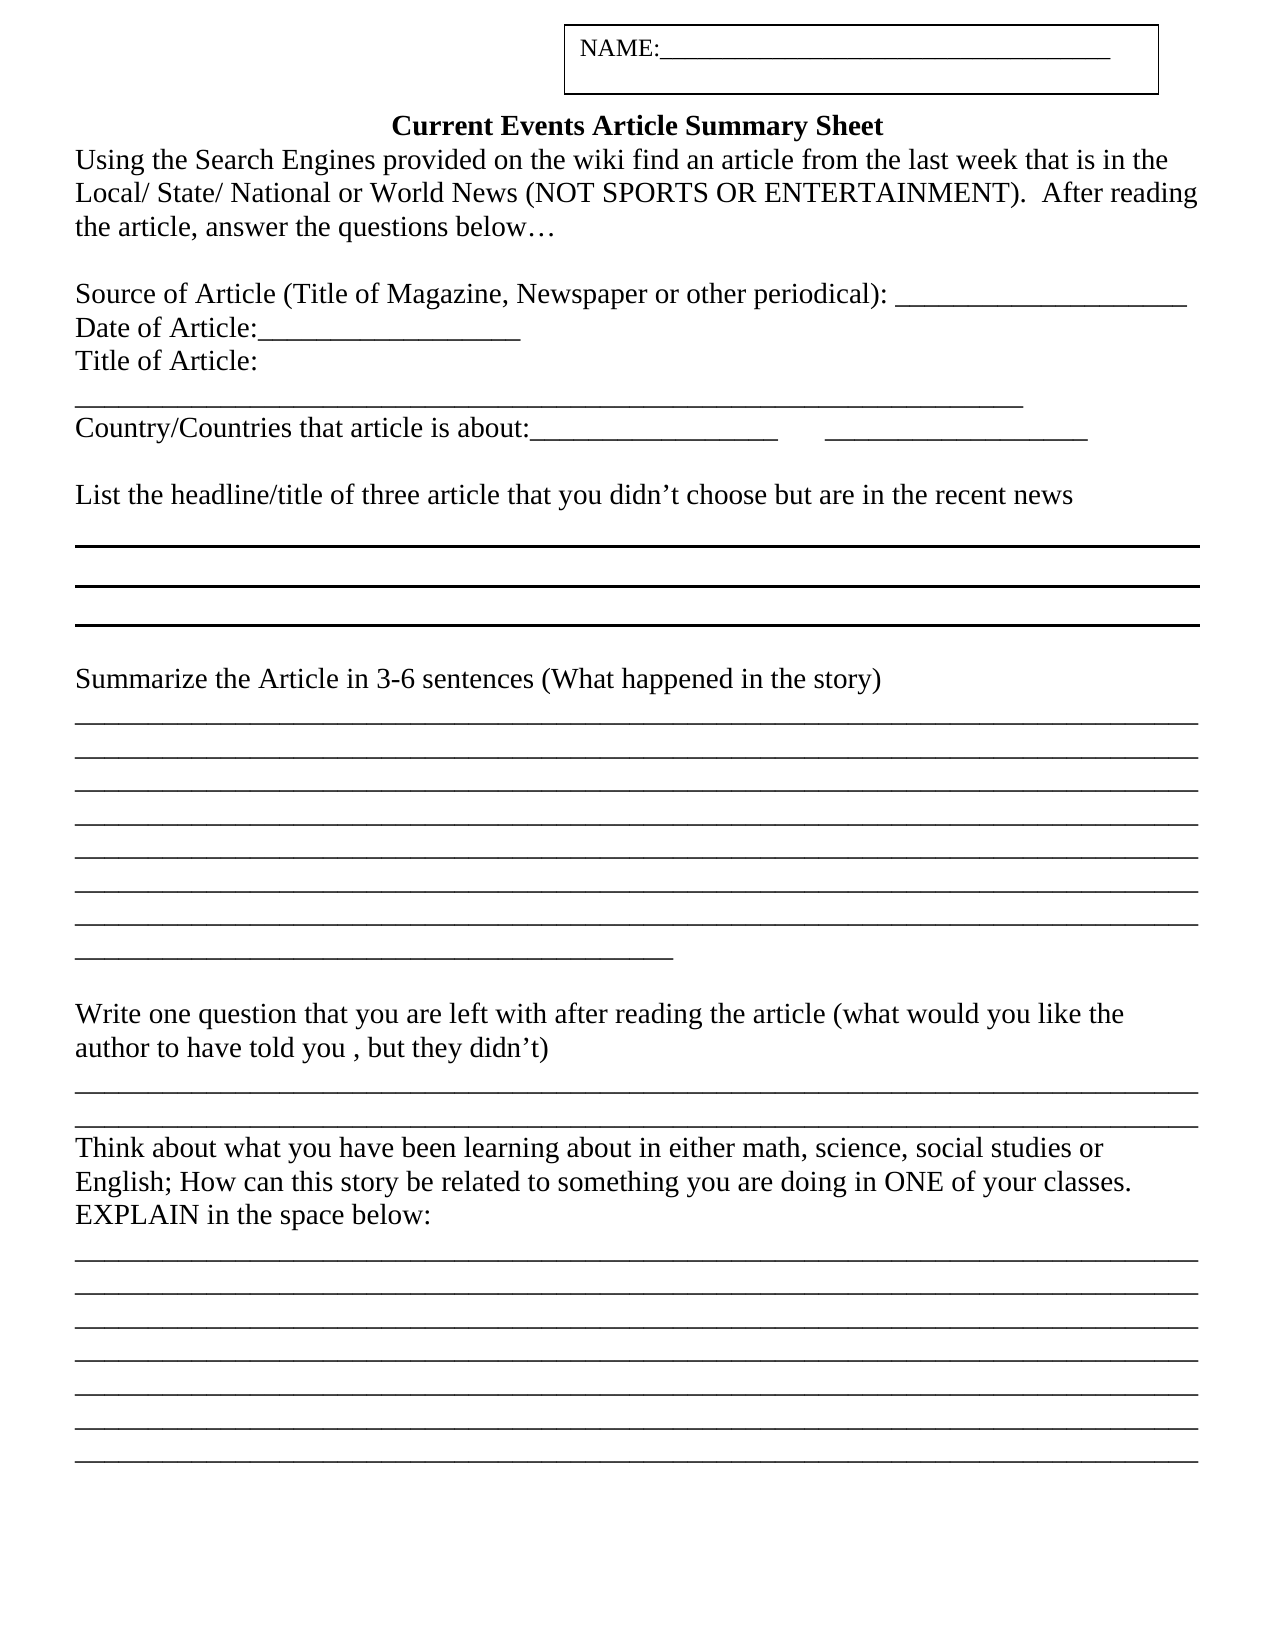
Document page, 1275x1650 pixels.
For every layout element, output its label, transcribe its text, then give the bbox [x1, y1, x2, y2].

text Country/Countries that article is about:_________________ __________________ [75, 410, 1200, 444]
title Current Events Article Summary Sheet [75, 108, 1200, 142]
text Using the Search Engines provided on the wiki find an article from the last week that is in the Local/ State/ National or World News (NOT SPORTS OR ENTERTAINMENT). After reading the article, answer the questions below… [75, 142, 1200, 243]
text ____________________________________________________________________________________________________________________________________________________________________________________________________________________________________________________________________________________________________________________________________________________________________________________________________________________________________________________________________________________________________________________________________________________________________________________________________ [75, 694, 1200, 963]
text List the headline/title of three article that you didn’t choose but are in the recent news [75, 477, 1200, 511]
text Write one question that you are left with after reading the article (what would you like the author to have told you , but they didn’t) __________________________________________________________________________________________________________________________________________________________ [75, 996, 1200, 1130]
text Source of Article (Title of Magazine, Newspaper or other periodical): ____________________ [75, 276, 1200, 310]
text Summarize the Article in 3-6 sentences (What happened in the story) [75, 661, 1200, 694]
text Think about what you have been learning about in either math, science, social studies or English; How can this story be related to something you are doing in ONE of your classes. EXPLAIN in the space below: ___________________________________________________________________________________________________________________________________________________________________________________________________________________________________________________________________________________________________________________________________________________________________________________________________________________________________________________________________________________________________________________________________________________________ [75, 1130, 1200, 1466]
text Title of Article: _________________________________________________________________ [75, 343, 1200, 410]
text Date of Article:__________________ [75, 310, 1200, 343]
